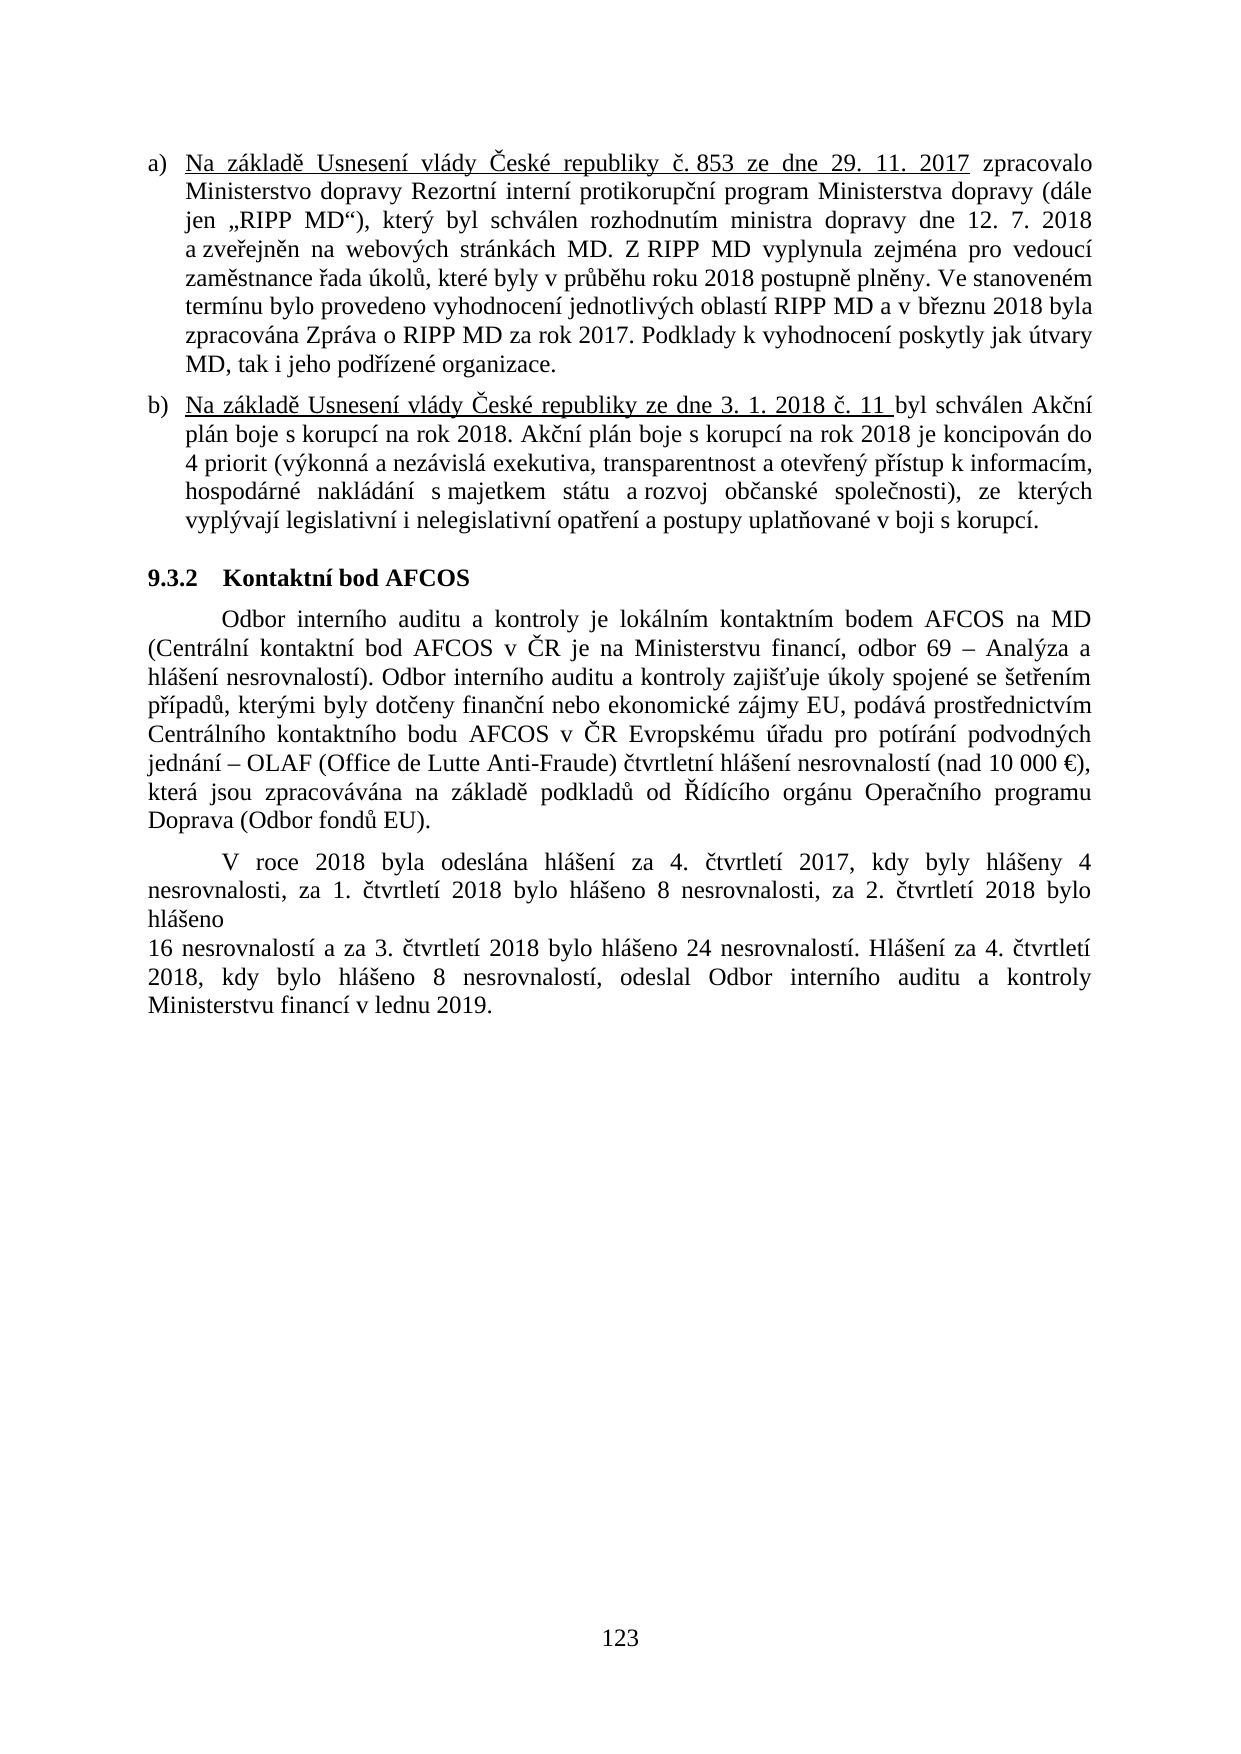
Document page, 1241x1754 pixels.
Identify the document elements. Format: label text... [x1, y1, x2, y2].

text Odbor interního auditu a kontroly je lokálním kontaktním bodem AFCOS na MD (Centrální kontaktní bod AFCOS v ČR je na Ministerstvu financí, odbor 69 – Analýza a hlášení nesrovnalostí). Odbor interního auditu a kontroly zajišťuje úkoly spojené se šetřením případů, kterými byly dotčeny finanční nebo ekonomické zájmy EU, podává prostřednictvím Centrálního kontaktního bodu AFCOS v ČR Evropskému úřadu pro potírání podvodných jednání – OLAF (Office de Lutte Anti-Fraude) čtvrtletní hlášení nesrovnalostí (nad 10 000 €), která jsou zpracovávána na základě podkladů od Řídícího orgánu Operačního programu Doprava (Odbor fondů EU). [148, 604, 1093, 834]
list Na základě Usnesení vlády České republiky č. 853 ze dne 29. 11. 2017 zpracovalo Ministerstvo dopravy Rezortní interní protikorupční program Ministerstva dopravy (dále jen „RIPP MD“), který byl schválen rozhodnutím ministra dopravy dne 12. 7. 2018 a zveřejněn na webových stránkách MD. Z RIPP MD vyplynula zejména pro vedoucí zaměstnance řada úkolů, které byly v průběhu roku 2018 postupně plněny. Ve stanoveném termínu bylo provedeno vyhodnocení jednotlivých oblastí RIPP MD a v březnu 2018 byla zpracována Zpráva o RIPP MD za rok 2017. Podklady k vyhodnocení poskytly jak útvary MD, tak i jeho podřízené organizace. [148, 148, 1093, 378]
list Na základě Usnesení vlády České republiky ze dne 3. 1. 2018 č. 11 byl schválen Akční plán boje s korupcí na rok 2018. Akční plán boje s korupcí na rok 2018 je koncipován do 4 priorit (výkonná a nezávislá exekutiva, transparentnost a otevřený přístup k informacím, hospodárné nakládání s majetkem státu a rozvoj občanské společnosti), ze kterých vyplývají legislativní i nelegislativní opatření a postupy uplatňované v boji s korupcí. [148, 390, 1093, 534]
list Kontaktní bod AFCOS [148, 563, 1093, 592]
text V roce 2018 byla odeslána hlášení za 4. čtvrtletí 2017, kdy byly hlášeny 4 nesrovnalosti, za 1. čtvrtletí 2018 bylo hlášeno 8 nesrovnalosti, za 2. čtvrtletí 2018 bylo hlášeno 16 nesrovnalostí a za 3. čtvrtletí 2018 bylo hlášeno 24 nesrovnalostí. Hlášení za 4. čtvrtletí 2018, kdy bylo hlášeno 8 nesrovnalostí, odeslal Odbor interního auditu a kontroly Ministerstvu financí v lednu 2019. [148, 847, 1093, 1019]
